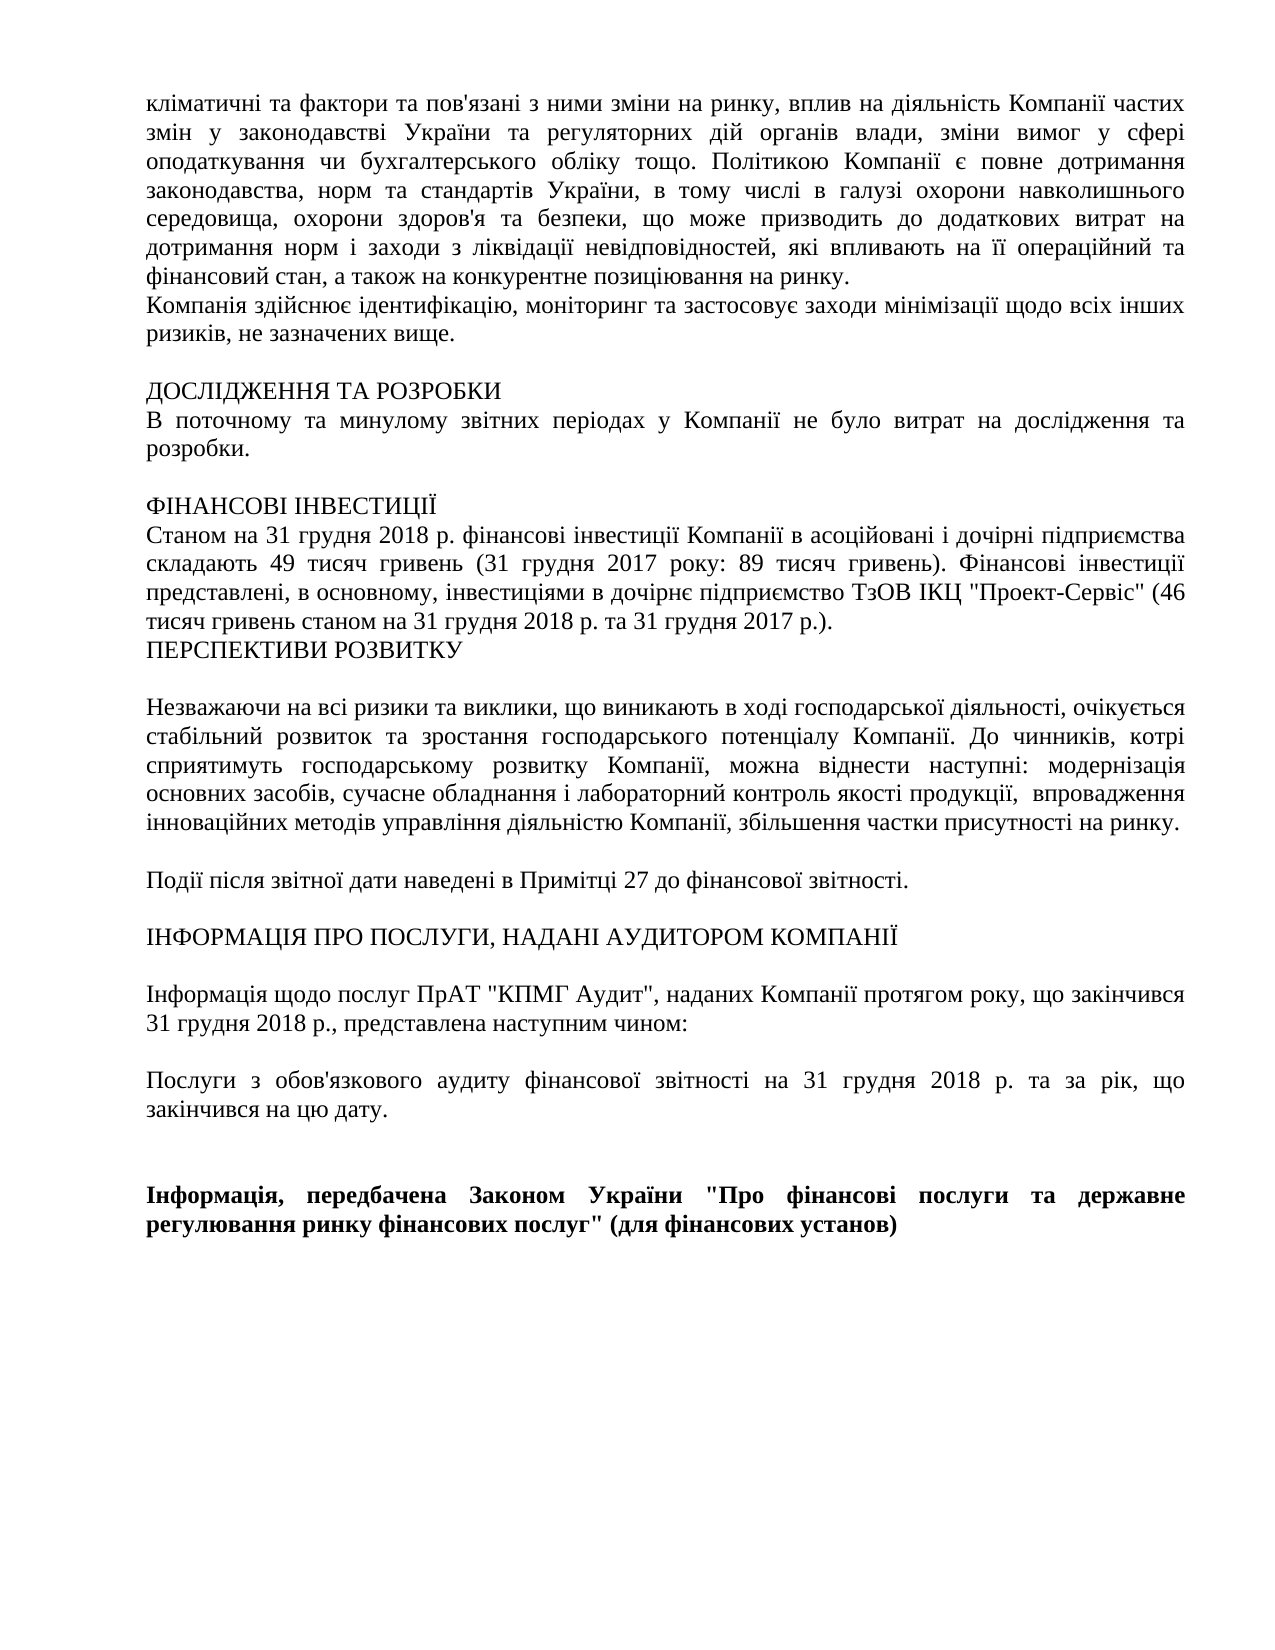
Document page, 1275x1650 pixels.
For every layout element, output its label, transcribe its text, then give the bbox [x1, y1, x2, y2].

text ПЕРСПЕКТИВИ РОЗВИТКУ [146, 635, 1186, 663]
text Інформація, передбачена Законом України "Про фінансові послуги та державне регулювання ринку фінансових послуг" (для фінансових установ) [146, 1180, 1186, 1238]
text Подiї пiсля звiтної дати наведенi в Примiтцi 27 до фiнансової звiтностi. [146, 865, 1186, 893]
text Iнформацiя щодо послуг ПрАТ "КПМГ Аудит", наданих Компанiї протягом року, що закiнчився 31 грудня 2018 р., представлена наступним чином: [146, 979, 1186, 1037]
text ФIНАНСОВI IНВЕСТИЦIЇ [146, 491, 1186, 520]
text Компанiя здiйснює iдентифiкацiю, монiторинг та застосовує заходи мiнiмiзацiї щодо всiх iнших ризикiв, не зазначених вище. [146, 290, 1186, 347]
text IНФОРМАЦIЯ ПРО ПОСЛУГИ, НАДАНI АУДИТОРОМ КОМПАНIЇ [146, 922, 1186, 951]
text Незважаючи на всi ризики та виклики, що виникають в ходi господарської дiяльностi, очiкується стабiльний розвиток та зростання господарського потенцiалу Компанiї. До чинникiв, котрi сприятимуть господарському розвитку Компанiї, можна вiднести наступнi: модернiзацiя основних засобiв, сучасне обладнання i лабораторний контроль якостi продукцiї, впровадження iнновацiйних методiв управлiння дiяльнiстю Компанiї, збiльшення частки присутностi на ринку. [146, 692, 1186, 836]
text ДОСЛIДЖЕННЯ ТА РОЗРОБКИ [146, 376, 1186, 405]
text Станом на 31 грудня 2018 р. фiнансовi iнвестицiї Компанiї в асоцiйованi i дочiрнi пiдприємства складають 49 тисяч гривень (31 грудня 2017 року: 89 тисяч гривень). Фiнансовi iнвестицiї представленi, в основному, iнвестицiями в дочiрнє пiдприємство ТзОВ IКЦ "Проект-Сервiс" (46 тисяч гривень станом на 31 грудня 2018 р. та 31 грудня 2017 р.). [146, 520, 1186, 635]
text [146, 88, 1186, 290]
text Послуги з обов'язкового аудиту фiнансової звiтностi на 31 грудня 2018 р. та за рiк, що закiнчився на цю дату. [146, 1065, 1186, 1123]
text В поточному та минулому звiтних перiодах у Компанiї не було витрат на дослiдження та розробки. [146, 405, 1186, 462]
